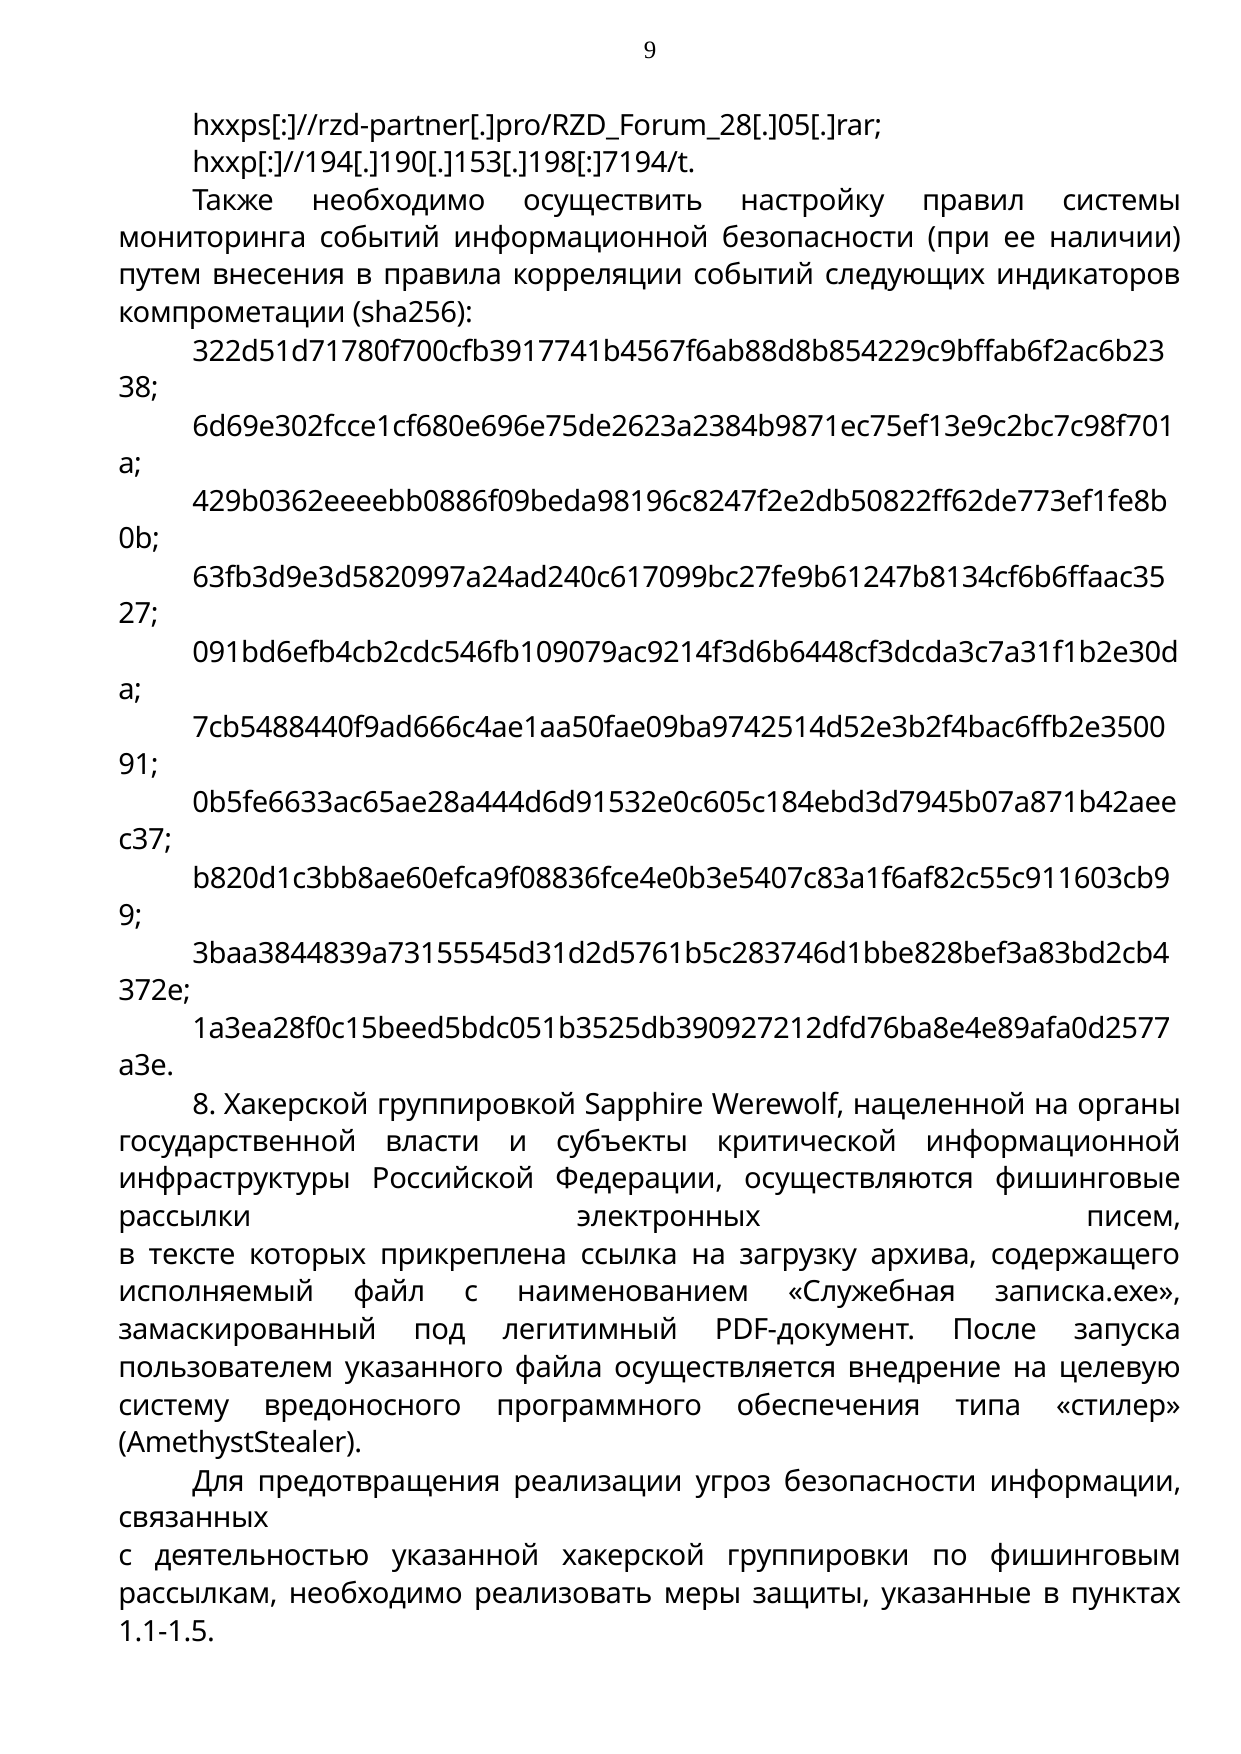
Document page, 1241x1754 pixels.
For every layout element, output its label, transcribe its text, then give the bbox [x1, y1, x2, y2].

text b820d1c3bb8ae60efca9f08836fce4e0b3e5407c83a1f6af82c55c911603cb99; [118, 858, 1181, 933]
text hxxp[:]//194[.]190[.]153[.]198[:]7194/t. [118, 143, 1181, 180]
text 6d69e302fcce1cf680e696e75de2623a2384b9871ec75ef13e9c2bc7c98f701a; [118, 406, 1181, 482]
text 0b5fe6633ac65ae28a444d6d91532e0c605c184ebd3d7945b07a871b42aeec37; [118, 783, 1181, 858]
text Для предотвращения реализации угроз безопасности информации, связанных с деятельностью указанной хакерской группировки по фишинговым рассылкам, необходимо реализовать меры защиты, указанные в пунктах 1.1-1.5. [118, 1461, 1181, 1649]
text 3baa3844839a73155545d31d2d5761b5c283746d1bbe828bef3a83bd2cb4372e; [118, 933, 1181, 1009]
text 091bd6efb4cb2cdc546fb109079ac9214f3d6b6448cf3dcda3c7a31f1b2e30da; [118, 632, 1181, 708]
text Также необходимо осуществить настройку правил системы мониторинга событий информационной безопасности (при ее наличии) путем внесения в правила корреляции событий следующих индикаторов компрометации (sha256): [118, 180, 1181, 331]
text 429b0362eeeebb0886f09beda98196c8247f2e2db50822ff62de773ef1fe8b0b; [118, 482, 1181, 557]
text 322d51d71780f700cfb3917741b4567f6ab88d8b854229c9bffab6f2ac6b2338; [118, 331, 1181, 406]
text 1a3ea28f0c15beed5bdc051b3525db390927212dfd76ba8e4e89afa0d2577a3e. [118, 1009, 1181, 1084]
text hxxps[:]//rzd-partner[.]pro/RZD_Forum_28[.]05[.]rar; [118, 105, 1181, 143]
text 63fb3d9e3d5820997a24ad240c617099bc27fe9b61247b8134cf6b6ffaac3527; [118, 557, 1181, 632]
text 7cb5488440f9ad666c4ae1aa50fae09ba9742514d52e3b2f4bac6ffb2e350091; [118, 708, 1181, 783]
text 8. Хакерской группировкой Sapphire Werewolf, нацеленной на органы государственной власти и субъекты критической информационной инфраструктуры Российской Федерации, осуществляются фишинговые рассылки электронных писем, в тексте которых прикреплена ссылка на загрузку архива, содержащего исполняемый файл с наименованием «Служебная записка.exe», замаскированный под легитимный PDF-документ. После запуска пользователем указанного файла осуществляется внедрение на целевую систему вредоносного программного обеспечения типа «стилер» (AmethystStealer). [118, 1084, 1181, 1461]
